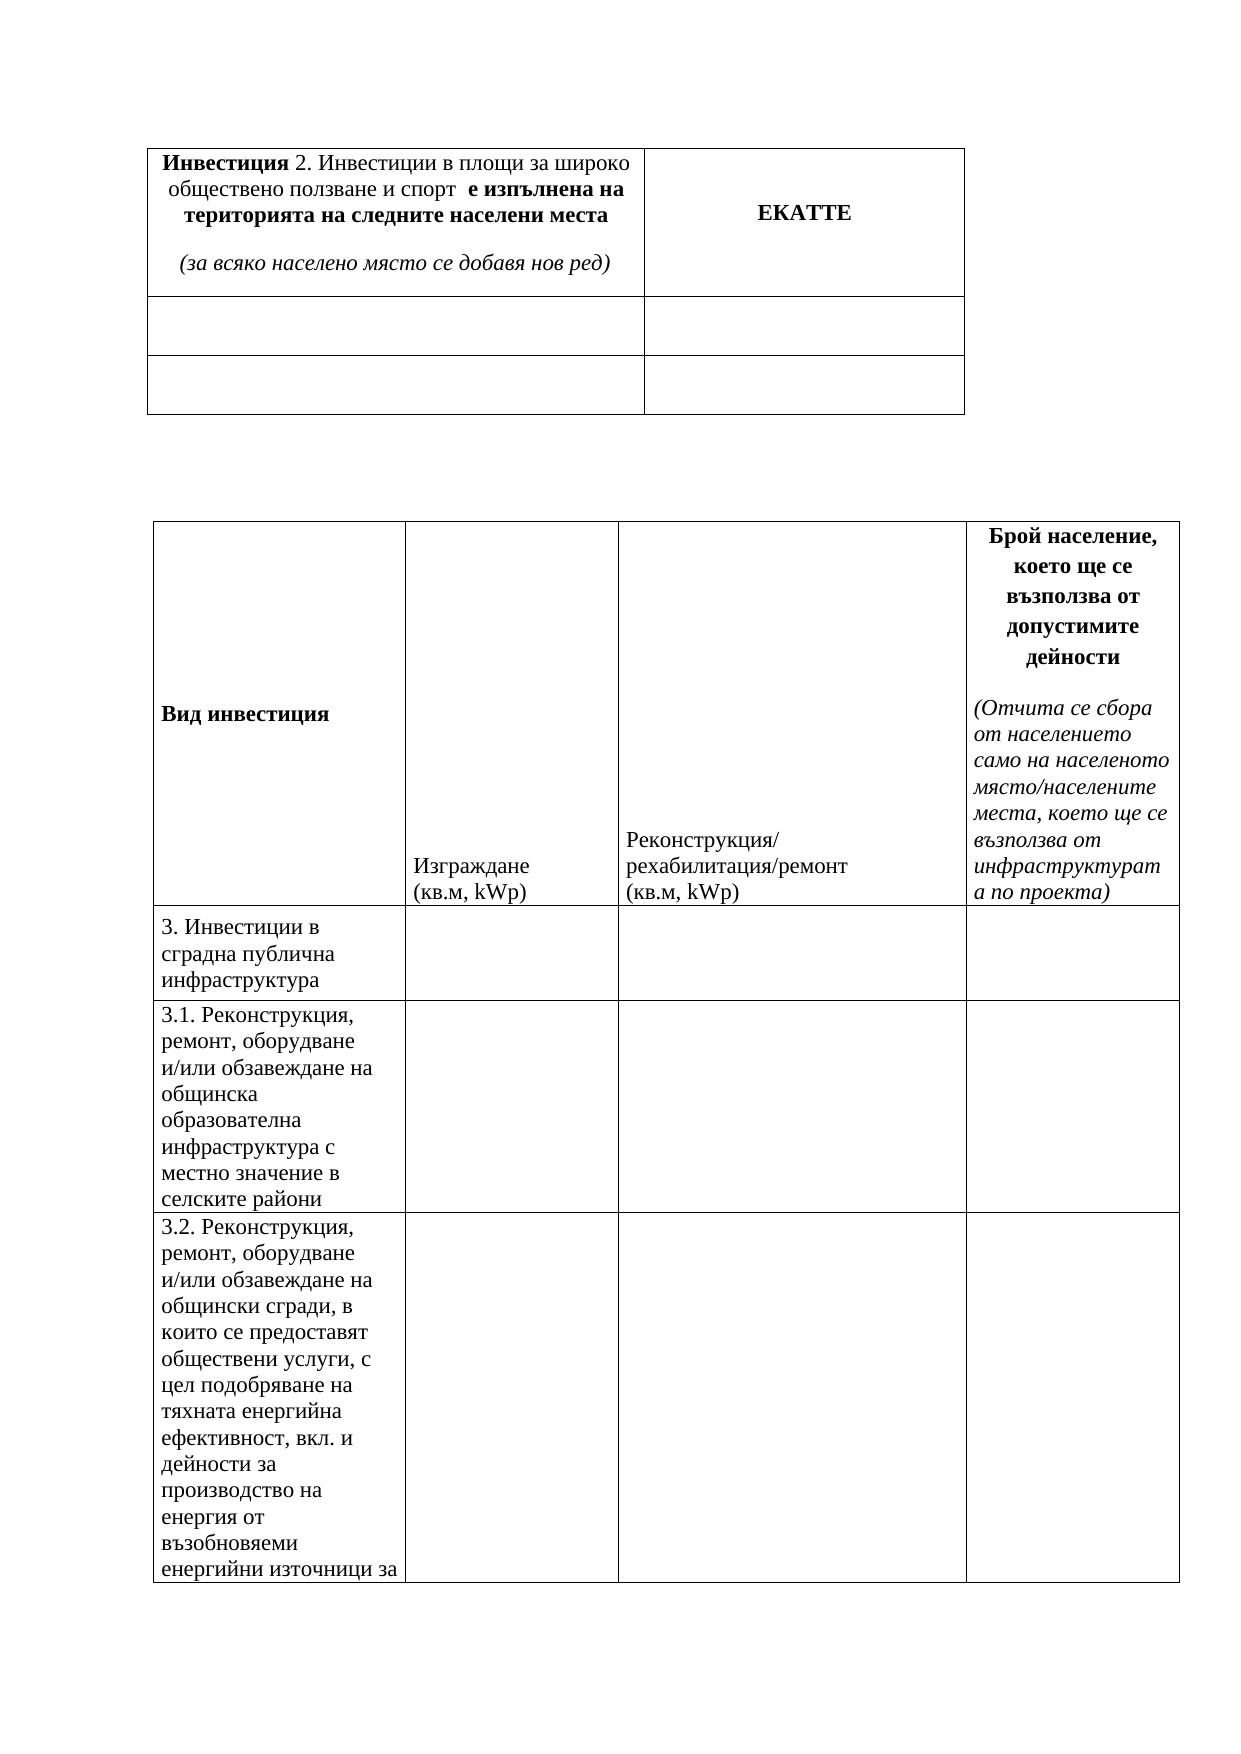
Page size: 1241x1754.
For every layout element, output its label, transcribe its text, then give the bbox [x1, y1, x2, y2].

table_header Изграждане (кв.м, kWp) [406, 522, 618, 905]
table_cell 3.1. Реконструкция, ремонт, оборудване и/или обзавеждане на общинска образователна инфраструктура с местно значение в селските райони [154, 1001, 405, 1212]
table_cell [967, 906, 1179, 1000]
table_cell [148, 297, 644, 355]
table_cell [406, 1001, 618, 1212]
table_header ЕКАТТЕ [645, 149, 964, 296]
table_cell [645, 356, 964, 414]
table_cell 3. Инвестиции в сградна публична инфраструктура [154, 906, 405, 1000]
table_cell [645, 297, 964, 355]
table_header Инвестиция 2. Инвестиции в площи за широко обществено ползване и спорт е изпълнена на територията на следните населени места (за всяко населено място се добавя нов ред) [148, 149, 644, 296]
table_cell [967, 1213, 1179, 1582]
table_cell [619, 906, 966, 1000]
table_cell [406, 1213, 618, 1582]
table_cell [148, 356, 644, 414]
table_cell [154, 1213, 405, 1582]
table_header Реконструкция/ рехабилитация/ремонт (кв.м, kWp) [619, 522, 966, 905]
table_cell [406, 906, 618, 1000]
table_cell [967, 1001, 1179, 1212]
table_cell [619, 1213, 966, 1582]
table_cell [619, 1001, 966, 1212]
table_header Вид инвестиция [154, 522, 405, 905]
table_header Брой население, което ще се възползва от допустимите дейности (Отчита се сбора от населението само на населеното място/населените места, което ще се възползва от инфраструктурата по проекта) [967, 522, 1179, 905]
